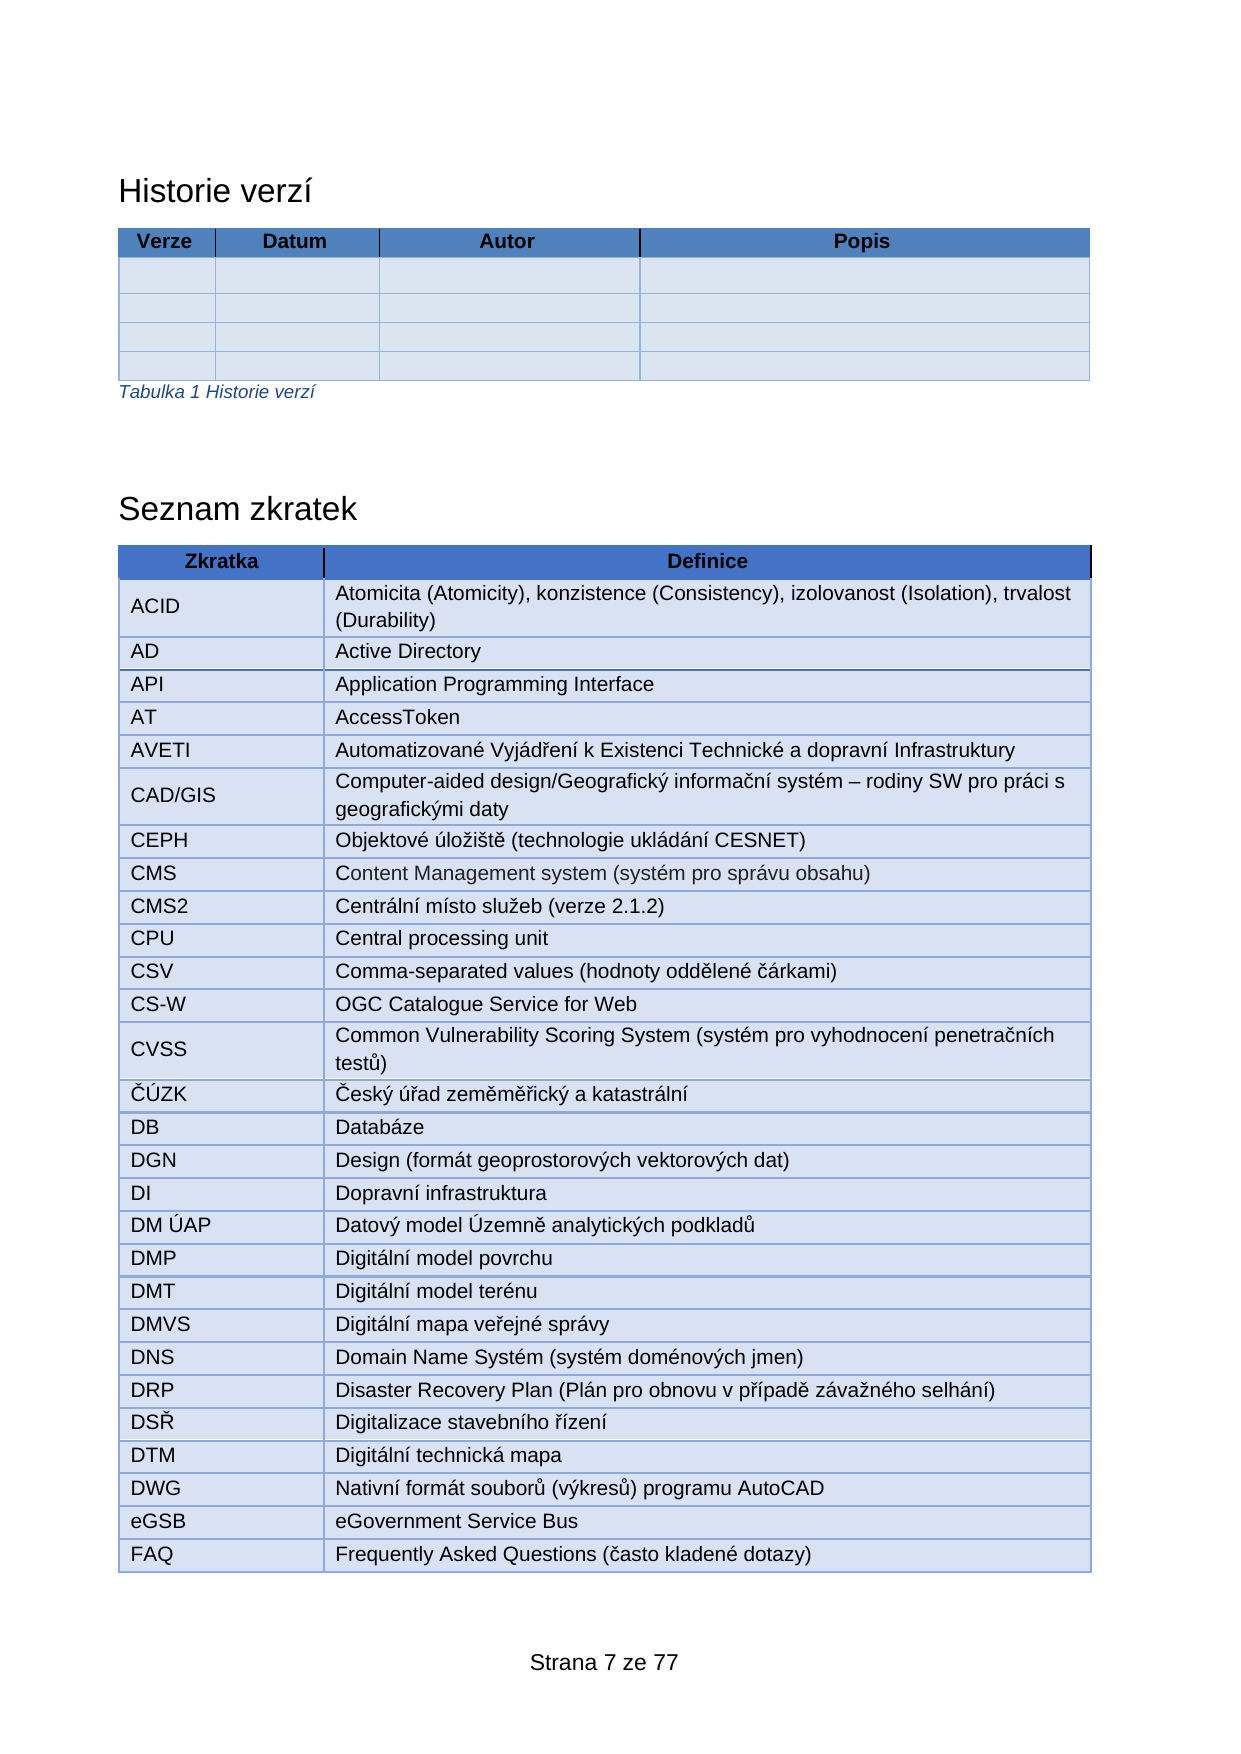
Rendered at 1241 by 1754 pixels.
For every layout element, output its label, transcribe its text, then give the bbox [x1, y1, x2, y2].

table_cell [380, 323, 639, 351]
table_cell DWG [120, 1474, 323, 1505]
table_cell [120, 258, 215, 293]
table_cell Application Programming Interface [325, 671, 1090, 701]
table_cell Dopravní infrastruktura [325, 1179, 1090, 1210]
table_cell Common Vulnerability Scoring System (systém pro vyhodnocení penetračních testů) [325, 1023, 1090, 1078]
table_cell Český úřad zeměměřický a katastrální [325, 1081, 1090, 1111]
table_cell AD [120, 638, 323, 668]
table_cell Domain Name Systém (systém doménových jmen) [325, 1343, 1090, 1374]
table_cell Computer-aided design/Geografický informační systém – rodiny SW pro práci s geografickými daty [325, 769, 1090, 824]
table_cell CPU [120, 925, 323, 956]
table_cell AccessToken [325, 703, 1090, 734]
table_cell DRP [120, 1376, 323, 1407]
table_cell Frequently Asked Questions (často kladené dotazy) [325, 1540, 1090, 1571]
table_cell DMP [120, 1245, 323, 1275]
table_cell [380, 352, 639, 380]
table_cell Comma-separated values (hodnoty oddělené čárkami) [325, 958, 1090, 988]
table_cell Automatizované Vyjádření k Existenci Technické a dopravní Infrastruktury [325, 736, 1090, 767]
table_header Autor [380, 229, 639, 257]
table_cell DI [120, 1179, 323, 1210]
table_cell CEPH [120, 826, 323, 857]
table_cell Digitalizace stavebního řízení [325, 1409, 1090, 1439]
table_header Datum [216, 229, 379, 257]
table_cell Datový model Územně analytických podkladů [325, 1212, 1090, 1243]
text Tabulka 1 Historie verzí [118, 381, 1090, 403]
table_cell DMVS [120, 1310, 323, 1341]
subtitle Seznam zkratek [118, 489, 1090, 527]
table_cell CS-W [120, 990, 323, 1021]
table_cell DB [120, 1114, 323, 1144]
table_cell [380, 258, 639, 293]
table_cell Centrální místo služeb (verze 2.1.2) [325, 892, 1090, 923]
table_cell Digitální model terénu [325, 1278, 1090, 1308]
table_cell [641, 352, 1089, 380]
table_cell OGC Catalogue Service for Web [325, 990, 1090, 1021]
table_cell eGSB [120, 1507, 323, 1538]
table_cell Atomicita (Atomicity), konzistence (Consistency), izolovanost (Isolation), trvalost (Durability) [325, 580, 1090, 636]
table_cell [641, 258, 1089, 293]
table_cell [120, 294, 215, 322]
table_cell [380, 294, 639, 322]
table_cell [641, 294, 1089, 322]
table_cell Objektové úložiště (technologie ukládání CESNET) [325, 826, 1090, 857]
table_cell Disaster Recovery Plan (Plán pro obnovu v případě závažného selhání) [325, 1376, 1090, 1407]
table_cell [216, 352, 379, 380]
table_cell Digitální mapa veřejné správy [325, 1310, 1090, 1341]
table_cell Central processing unit [325, 925, 1090, 956]
table_cell [641, 323, 1089, 351]
table_cell Design (formát geoprostorových vektorových dat) [325, 1146, 1090, 1177]
table_cell [120, 352, 215, 380]
table_header Zkratka [120, 548, 323, 578]
table_cell FAQ [120, 1540, 323, 1571]
table_cell Active Directory [325, 638, 1090, 668]
table_cell CMS2 [120, 892, 323, 923]
table_cell [120, 323, 215, 351]
table_header Popis [641, 229, 1089, 257]
table_cell DNS [120, 1343, 323, 1374]
table_cell Digitální technická mapa [325, 1442, 1090, 1472]
table_cell CVSS [120, 1023, 323, 1078]
table_cell CSV [120, 958, 323, 988]
table_cell DTM [120, 1442, 323, 1472]
table_cell DGN [120, 1146, 323, 1177]
table_cell AT [120, 703, 323, 734]
table_cell ACID [120, 580, 323, 636]
table_cell DSŘ [120, 1409, 323, 1439]
table_cell AVETI [120, 736, 323, 767]
table_cell DM ÚAP [120, 1212, 323, 1243]
table_cell Nativní formát souborů (výkresů) programu AutoCAD [325, 1474, 1090, 1505]
table_cell API [120, 671, 323, 701]
table_cell Content Management system (systém pro správu obsahu) [325, 859, 1090, 890]
table_cell [216, 258, 379, 293]
table_header Verze [120, 229, 215, 257]
table_cell [216, 323, 379, 351]
table_cell eGovernment Service Bus [325, 1507, 1090, 1538]
table_cell CMS [120, 859, 323, 890]
table_cell DMT [120, 1278, 323, 1308]
table_cell Databáze [325, 1114, 1090, 1144]
table_cell [216, 294, 379, 322]
table_cell Digitální model povrchu [325, 1245, 1090, 1275]
table_cell ČÚZK [120, 1081, 323, 1111]
subtitle Historie verzí [118, 171, 1090, 209]
table_cell CAD/GIS [120, 769, 323, 824]
table_header Definice [325, 548, 1090, 578]
